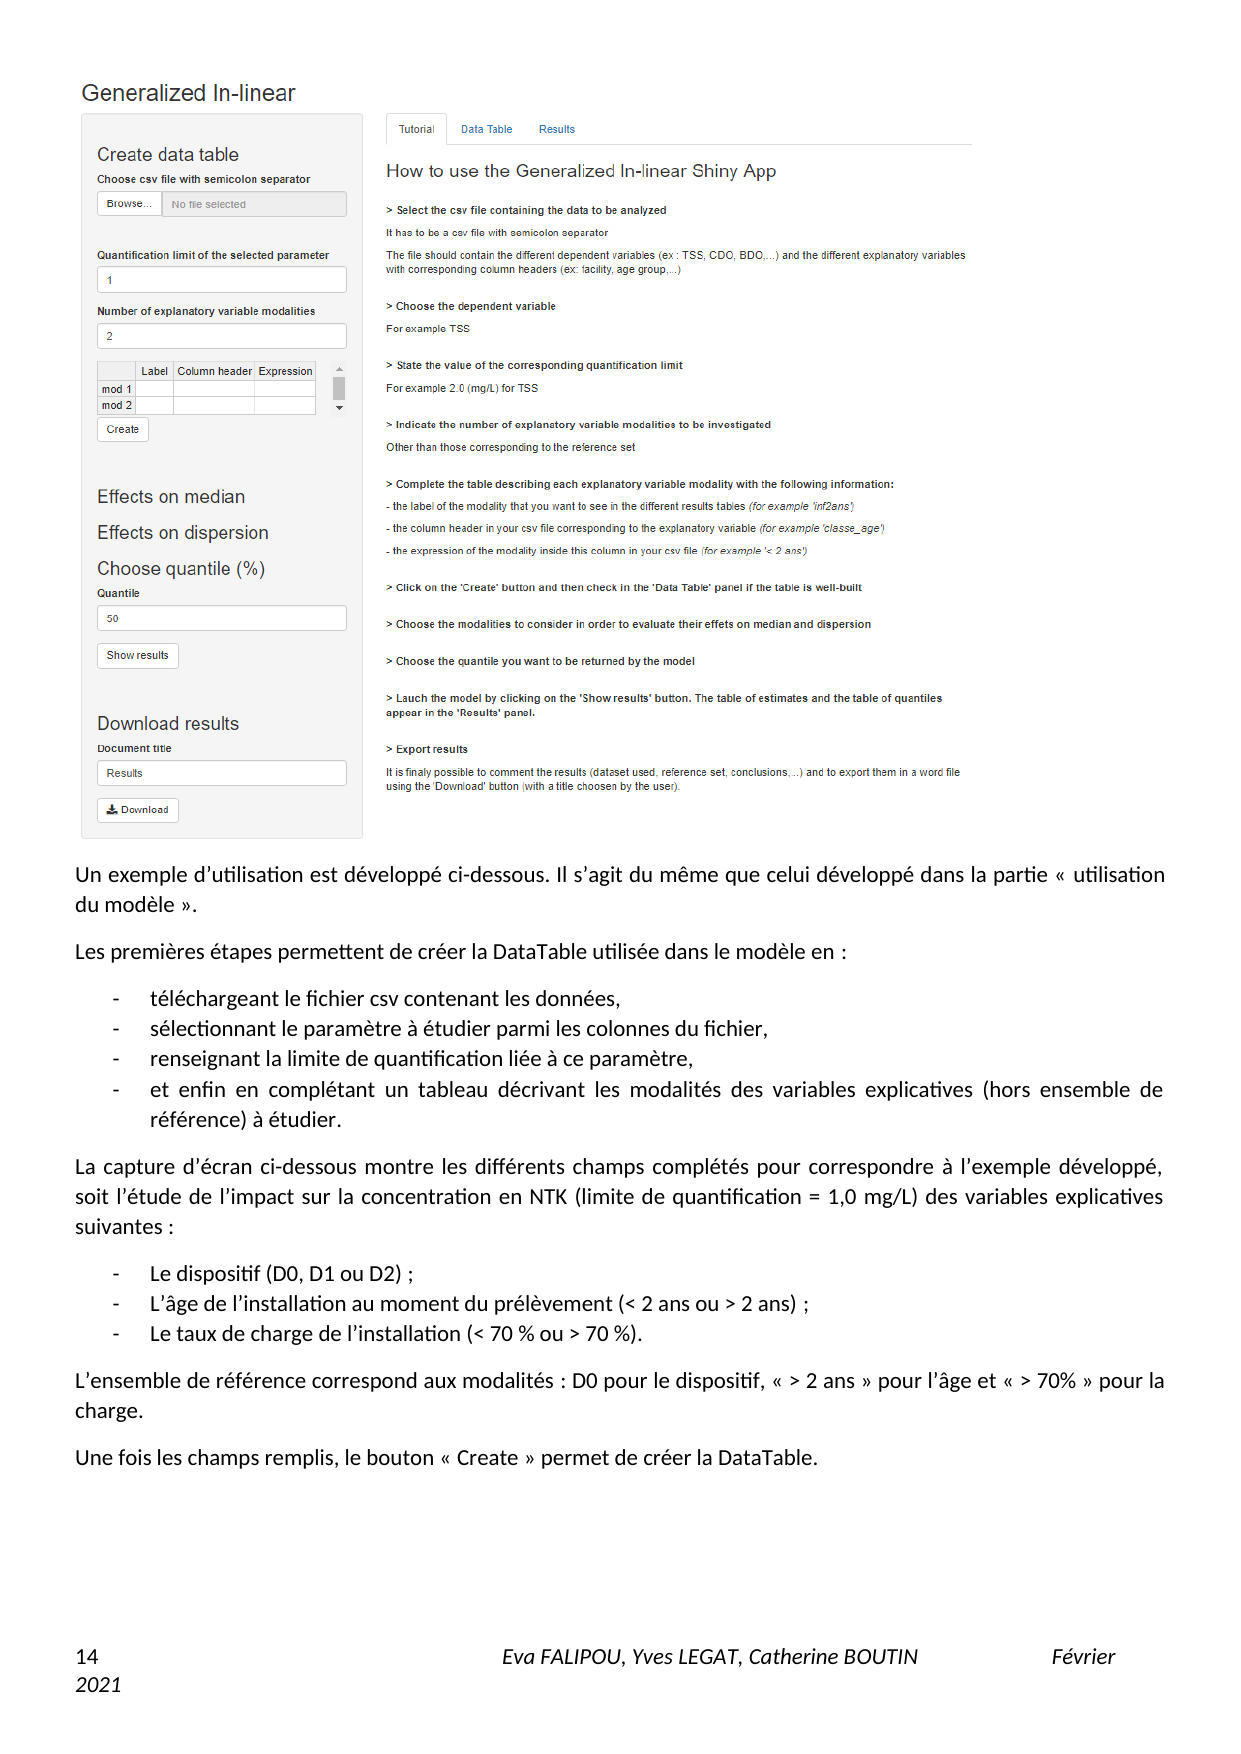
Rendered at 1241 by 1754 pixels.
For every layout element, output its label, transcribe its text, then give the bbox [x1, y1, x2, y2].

list Le dispositif (D0, D1 ou D2) ; [112, 1259, 1165, 1287]
list L’âge de l’installation au moment du prélèvement (< 2 ans ou > 2 ans) ; [112, 1289, 1165, 1317]
text Un exemple d’utilisation est développé ci-dessous. Il s’agit du même que celui développé dans la partie « utilisation du modèle ». [75, 860, 1165, 918]
list renseignant la limite de quantification liée à ce paramètre, [112, 1044, 1165, 1072]
list sélectionnant le paramètre à étudier parmi les colonnes du fichier, [112, 1014, 1165, 1042]
text La capture d’écran ci-dessous montre les différents champs complétés pour correspondre à l’exemple développé, soit l’étude de l’impact sur la concentration en NTK (limite de quantification = 1,0 mg/L) des variables explicatives suivantes : [75, 1152, 1165, 1240]
list et enfin en complétant un tableau décrivant les modalités des variables explicatives (hors ensemble de référence) à étudier. [112, 1075, 1165, 1133]
text Les premières étapes permettent de créer la DataTable utilisée dans le modèle en : [75, 937, 1165, 965]
list téléchargeant le fichier csv contenant les données, [112, 984, 1165, 1012]
text L’ensemble de référence correspond aux modalités : D0 pour le dispositif, « > 2 ans » pour l’âge et « > 70% » pour la charge. [75, 1366, 1165, 1424]
picture [75, 75, 972, 842]
text Une fois les champs remplis, le bouton « Create » permet de créer la DataTable. [75, 1443, 1165, 1471]
list Le taux de charge de l’installation (< 70 % ou > 70 %). [112, 1319, 1165, 1347]
